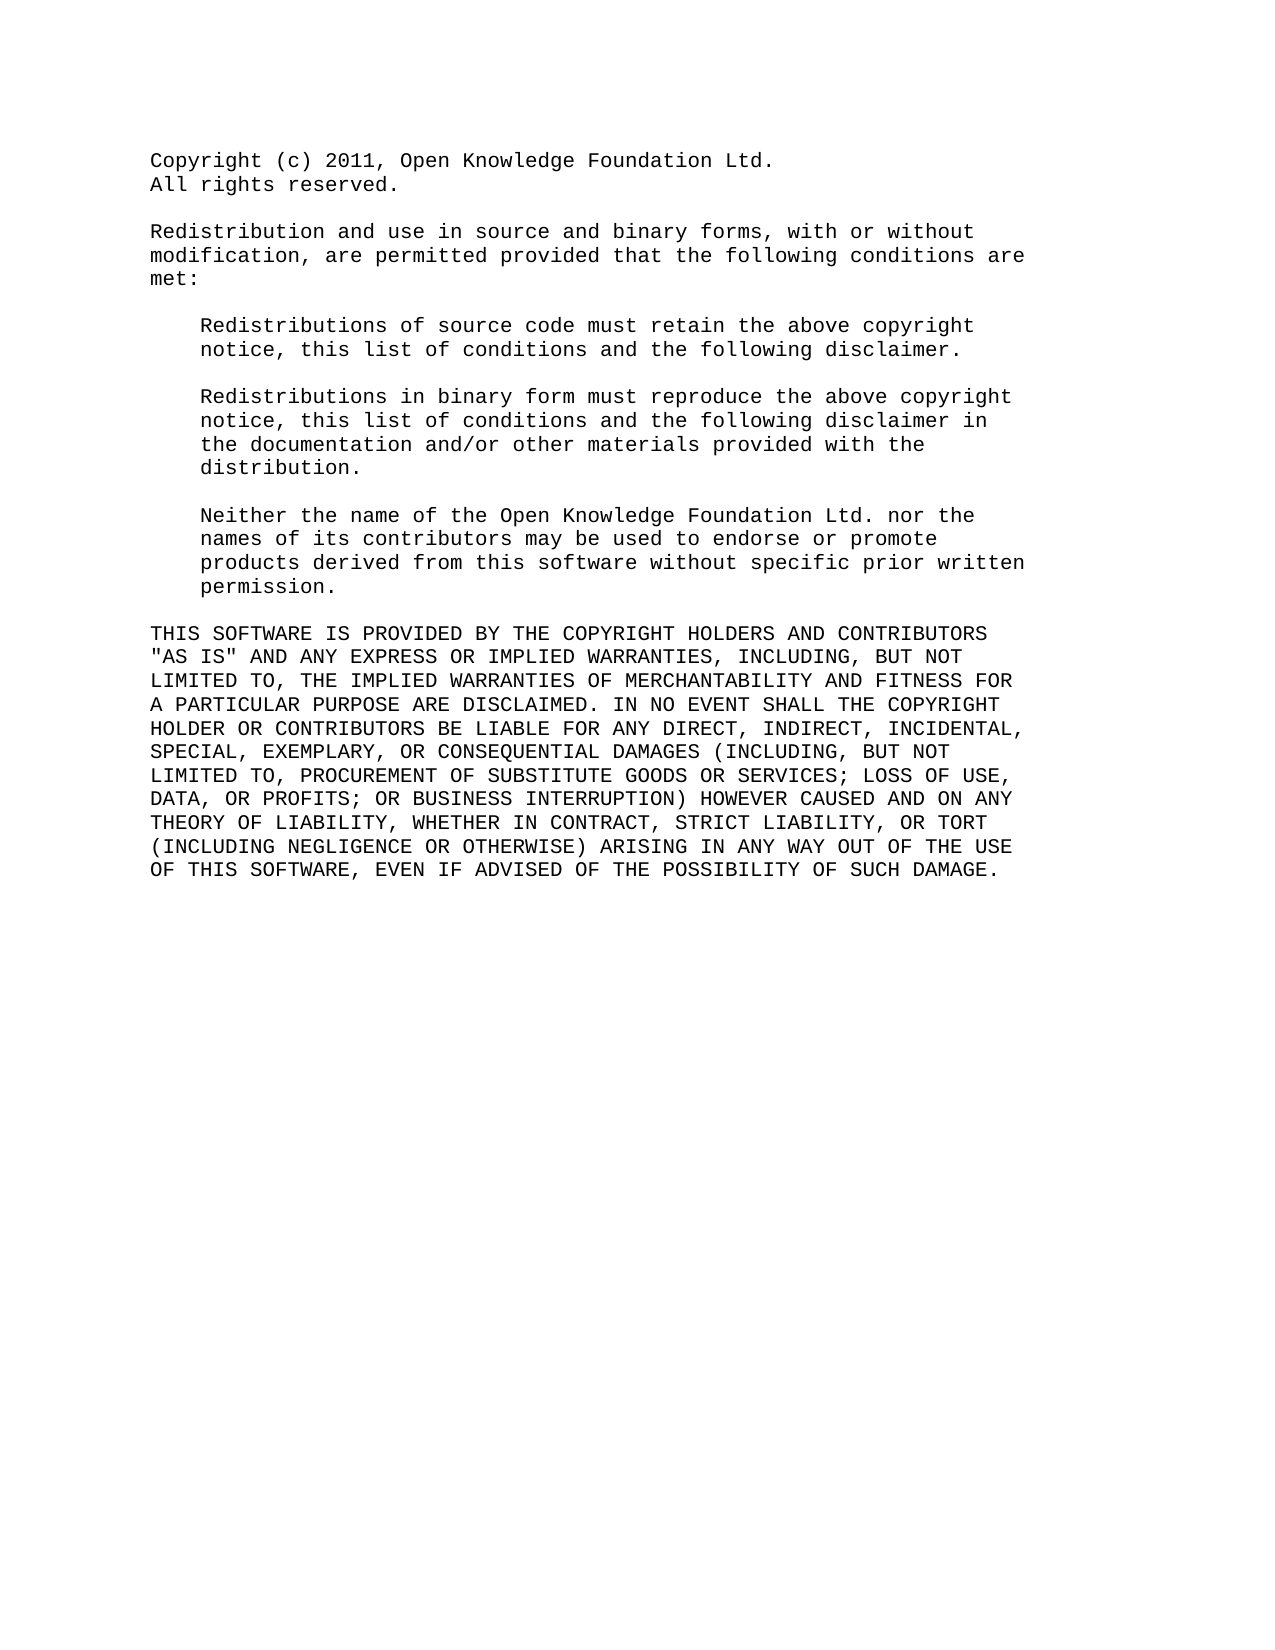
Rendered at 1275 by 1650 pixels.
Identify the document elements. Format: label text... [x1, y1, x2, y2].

text names of its contributors may be used to endorse or promote [150, 528, 1125, 552]
text Redistributions of source code must retain the above copyright [150, 316, 1125, 339]
text Neither the name of the Open Knowledge Foundation Ltd. nor the [150, 505, 1125, 528]
text OF THIS SOFTWARE, EVEN IF ADVISED OF THE POSSIBILITY OF SUCH DAMAGE. [150, 859, 1125, 883]
text Redistribution and use in source and binary forms, with or without [150, 221, 1125, 244]
text modification, are permitted provided that the following conditions are [150, 244, 1125, 268]
text THIS SOFTWARE IS PROVIDED BY THE COPYRIGHT HOLDERS AND CONTRIBUTORS [150, 623, 1125, 647]
text Copyright (c) 2011, Open Knowledge Foundation Ltd. [150, 150, 1125, 174]
text LIMITED TO, THE IMPLIED WARRANTIES OF MERCHANTABILITY AND FITNESS FOR [150, 670, 1125, 694]
text SPECIAL, EXEMPLARY, OR CONSEQUENTIAL DAMAGES (INCLUDING, BUT NOT [150, 741, 1125, 765]
text met: [150, 268, 1125, 292]
text the documentation and/or other materials provided with the [150, 434, 1125, 457]
text THEORY OF LIABILITY, WHETHER IN CONTRACT, STRICT LIABILITY, OR TORT [150, 812, 1125, 836]
text Redistributions in binary form must reproduce the above copyright [150, 386, 1125, 410]
text distribution. [150, 457, 1125, 481]
text All rights reserved. [150, 174, 1125, 197]
text products derived from this software without specific prior written [150, 552, 1125, 576]
text HOLDER OR CONTRIBUTORS BE LIABLE FOR ANY DIRECT, INDIRECT, INCIDENTAL, [150, 717, 1125, 741]
text LIMITED TO, PROCUREMENT OF SUBSTITUTE GOODS OR SERVICES; LOSS OF USE, [150, 765, 1125, 788]
text A PARTICULAR PURPOSE ARE DISCLAIMED. IN NO EVENT SHALL THE COPYRIGHT [150, 694, 1125, 717]
text "AS IS" AND ANY EXPRESS OR IMPLIED WARRANTIES, INCLUDING, BUT NOT [150, 647, 1125, 670]
text DATA, OR PROFITS; OR BUSINESS INTERRUPTION) HOWEVER CAUSED AND ON ANY [150, 788, 1125, 812]
text permission. [150, 576, 1125, 599]
text notice, this list of conditions and the following disclaimer. [150, 339, 1125, 363]
text notice, this list of conditions and the following disclaimer in [150, 410, 1125, 434]
text (INCLUDING NEGLIGENCE OR OTHERWISE) ARISING IN ANY WAY OUT OF THE USE [150, 836, 1125, 859]
